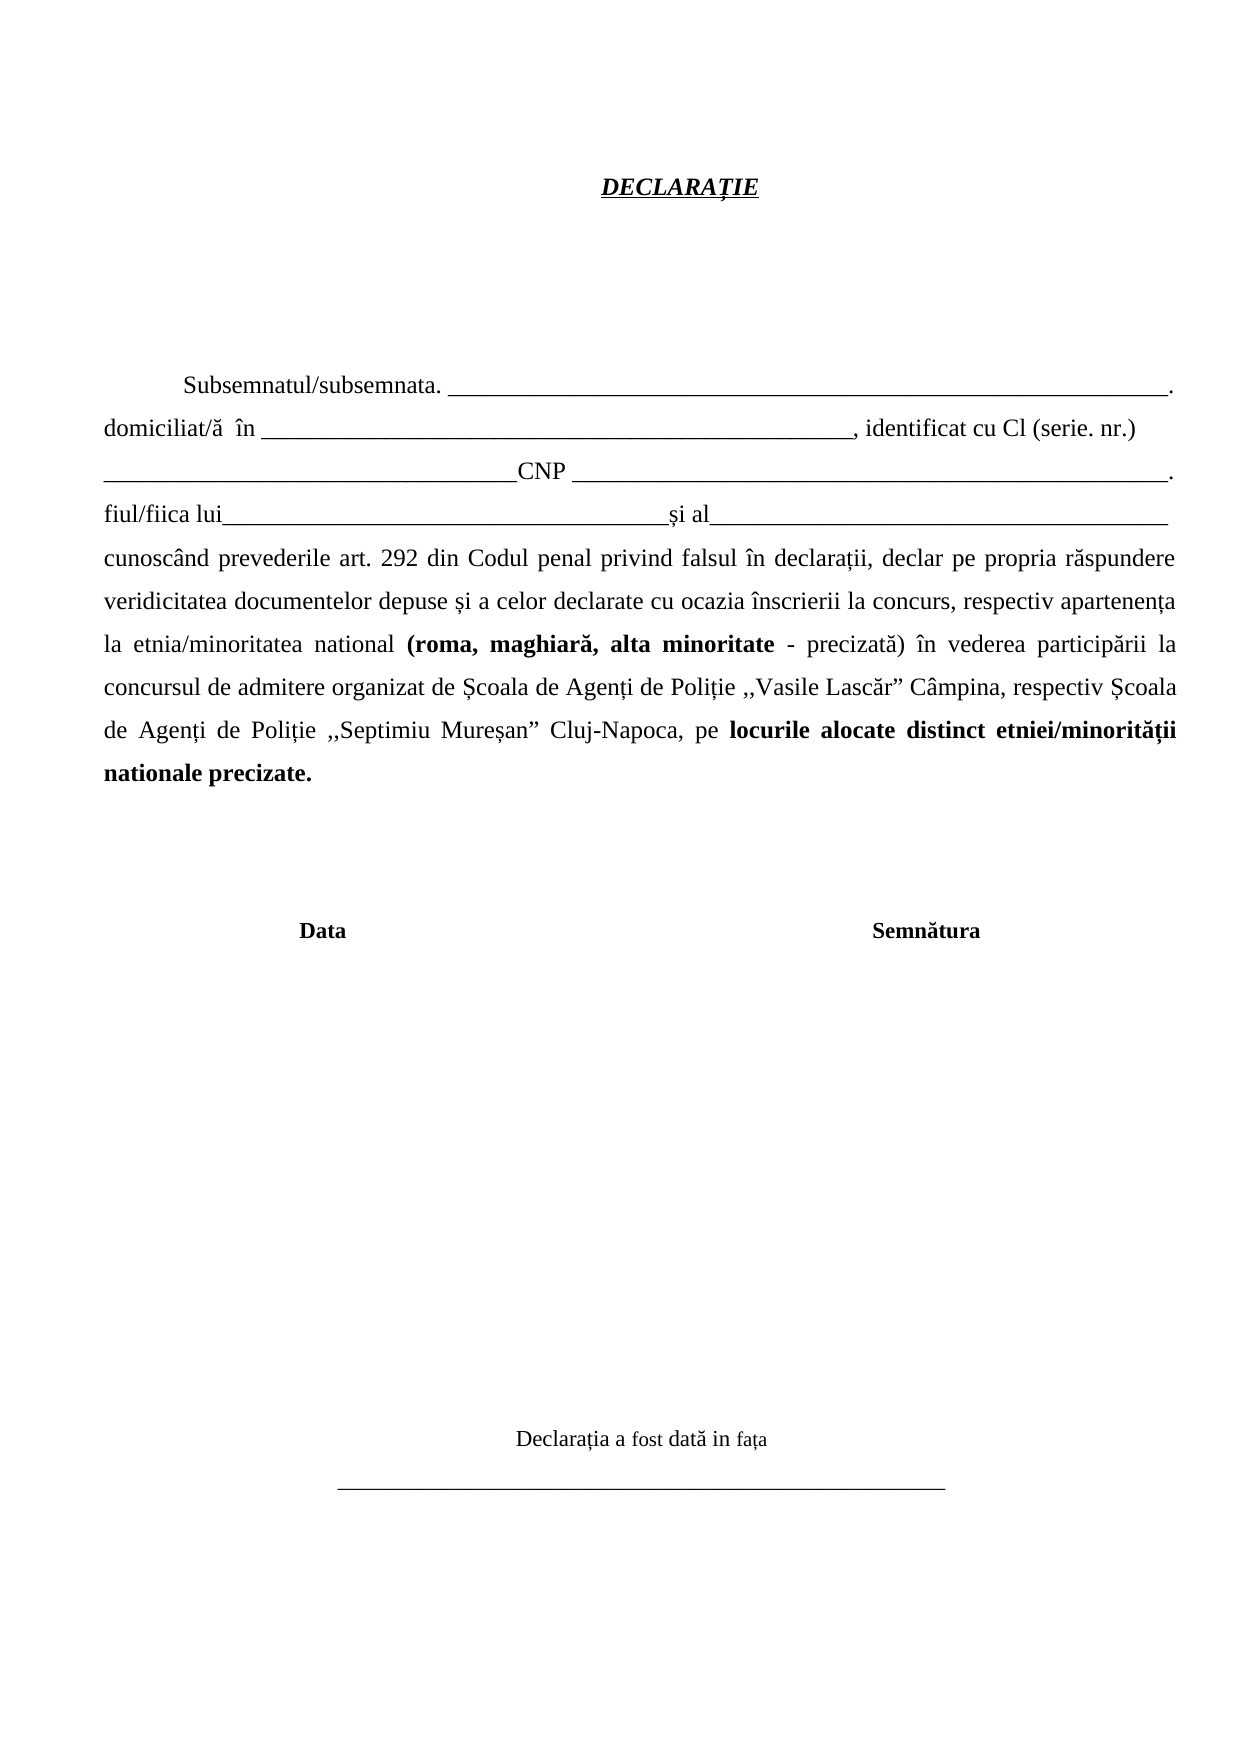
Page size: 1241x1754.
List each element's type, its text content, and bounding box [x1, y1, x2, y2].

text Subsemnatul/subsemnata. . [183, 370, 1177, 399]
text fiul/fiica lui și al [104, 499, 1177, 528]
text CNP . [104, 456, 1177, 485]
text Data Semnătura [104, 916, 1177, 944]
text _____________________________________________________ [106, 1471, 1177, 1492]
text DECLARAȚIE [183, 173, 1177, 201]
text Declarația a fost dată in fața [106, 1429, 1177, 1450]
text cunoscând prevederile art. 292 din Codul penal privind falsul în declarații, declar pe propria răspundere veridicitatea documentelor depuse și a celor declarate cu ocazia înscrierii la concurs, respectiv apartenența la etnia/minoritatea national (roma, maghiară, alta minoritate - precizată) în vederea participării la concursul de admitere organizat de Școala de Agenți de Poliție ,,Vasile Lascăr” Câmpina, respectiv Școala de Agenți de Poliție ,,Septimiu Mureșan” Cluj-Napoca, pe locurile alocate distinct etniei/minorității nationale precizate. [104, 543, 1177, 787]
text domiciliat/ă în , identificat cu Cl (serie. nr.) [104, 413, 1177, 442]
